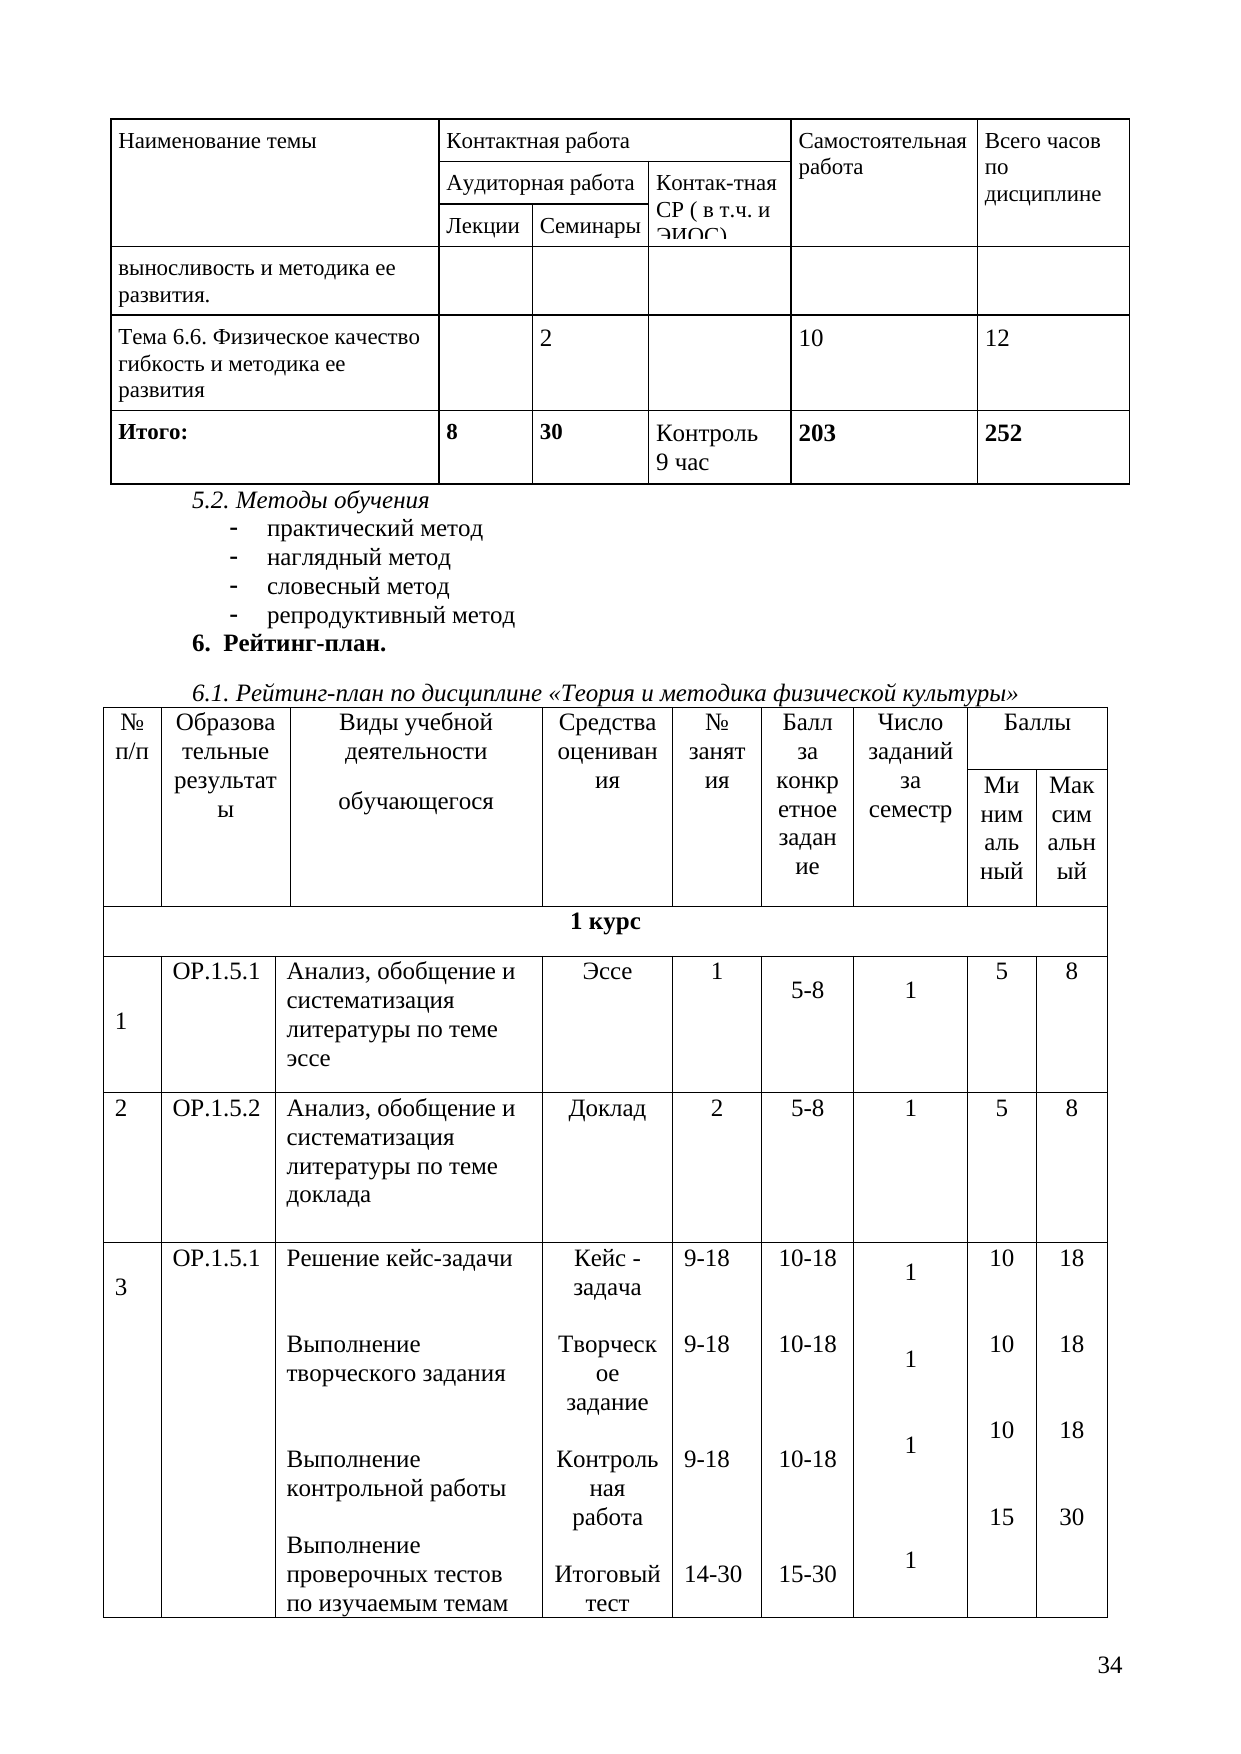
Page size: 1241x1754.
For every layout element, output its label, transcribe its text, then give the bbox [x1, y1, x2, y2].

table_cell 252 [978, 411, 1129, 483]
table_cell Минимальный [968, 770, 1036, 906]
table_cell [112, 247, 438, 314]
table_header Наименование темы [112, 120, 438, 246]
table_cell Максимальный [1037, 770, 1107, 906]
table_cell 18 18 18 30 [1037, 1243, 1107, 1617]
table_header Число заданий за семестр [854, 708, 967, 906]
text 6.1. Рейтинг-план по дисциплине «Теория и методика физической культуры» [118, 678, 1122, 707]
table_cell 8 [440, 411, 532, 483]
table_cell Тема 6.6. Физическое качество гибкость и методика ее развития [112, 316, 438, 409]
table_cell 2 [104, 1093, 161, 1242]
table_cell 5-8 [762, 957, 853, 1092]
table_header Баллы [968, 708, 1107, 769]
table_cell 1 курс [104, 907, 1107, 956]
table_cell Семинары [533, 205, 648, 246]
table_cell Анализ, обобщение и систематизация литературы по теме эссе [276, 957, 542, 1092]
table_cell Решение кейс-задачи Выполнение творческого задания Выполнение контрольной работы Выполнение проверочных тестов по изучаемым темам [276, 1243, 542, 1617]
table_cell Анализ, обобщение и систематизация литературы по теме доклада [276, 1093, 542, 1242]
table_cell 1 [673, 957, 761, 1092]
table_header № п/п [104, 708, 161, 906]
table_cell 12 [978, 316, 1129, 409]
table_cell 5 [968, 957, 1036, 1092]
table_cell Кейс -задача Творческое задание Контрольная работа Итоговый тест [543, 1243, 672, 1617]
table_cell [440, 247, 532, 314]
table_cell [440, 316, 532, 409]
table_cell 5-8 [762, 1093, 853, 1242]
table_cell Контак-тная СР ( в т.ч. и ЭИОС) [649, 162, 790, 246]
table_cell 3 [104, 1243, 161, 1617]
table_header Всего часов по дисциплине [978, 120, 1129, 246]
table_cell Итого: [112, 411, 438, 483]
table_cell 1 [104, 957, 161, 1092]
table_cell 2 [533, 247, 648, 314]
table_cell [649, 316, 790, 409]
table_cell [649, 247, 790, 314]
table_header Контактная работа [440, 120, 790, 161]
table_cell ОР.1.5.2 [162, 1093, 275, 1242]
table_cell 10 10 10 15 [968, 1243, 1036, 1617]
table_cell 30 [533, 411, 648, 483]
table_header Средства оценивания [543, 708, 672, 906]
table_cell Лекции [440, 205, 532, 246]
table_cell 1 1 1 1 [854, 1243, 967, 1617]
table_cell Контроль 9 час [649, 411, 790, 483]
table_header № занятия [673, 708, 761, 906]
table_cell 2 [673, 1093, 761, 1242]
text 5.2. Методы обучения [118, 485, 1122, 513]
table_cell 8 [1037, 957, 1107, 1092]
list репродуктивный метод [229, 600, 1122, 628]
table_cell 2 [533, 316, 648, 409]
table_cell 203 [792, 411, 977, 483]
table_cell 10 [792, 316, 977, 409]
list наглядный метод [229, 542, 1122, 571]
table_cell 1 [854, 1093, 967, 1242]
text 6. Рейтинг-план. [118, 628, 1122, 657]
table_cell ОР.1.5.1 [162, 1243, 275, 1617]
table_cell Эссе [543, 957, 672, 1092]
table_header Виды учебной деятельности обучающегося [291, 708, 542, 906]
table_cell 13 [792, 247, 977, 314]
table_cell 15 [978, 247, 1129, 314]
table_cell 5 [968, 1093, 1036, 1242]
table_header Образовательные результаты [162, 708, 290, 906]
table_header Балл за конкретное задание [762, 708, 853, 906]
table_cell 10-18 10-18 10-18 15-30 [762, 1243, 853, 1617]
table_cell Доклад [543, 1093, 672, 1242]
table_header Самостоятельная работа [792, 120, 977, 246]
table_cell 1 [854, 957, 967, 1092]
list словесный метод [229, 571, 1122, 600]
table_cell Аудиторная работа [440, 162, 648, 203]
table_cell ОР.1.5.1 [162, 957, 275, 1092]
list практический метод [229, 513, 1122, 542]
table_cell 8 [1037, 1093, 1107, 1242]
table_cell 9-18 9-18 9-18 14-30 [673, 1243, 761, 1617]
